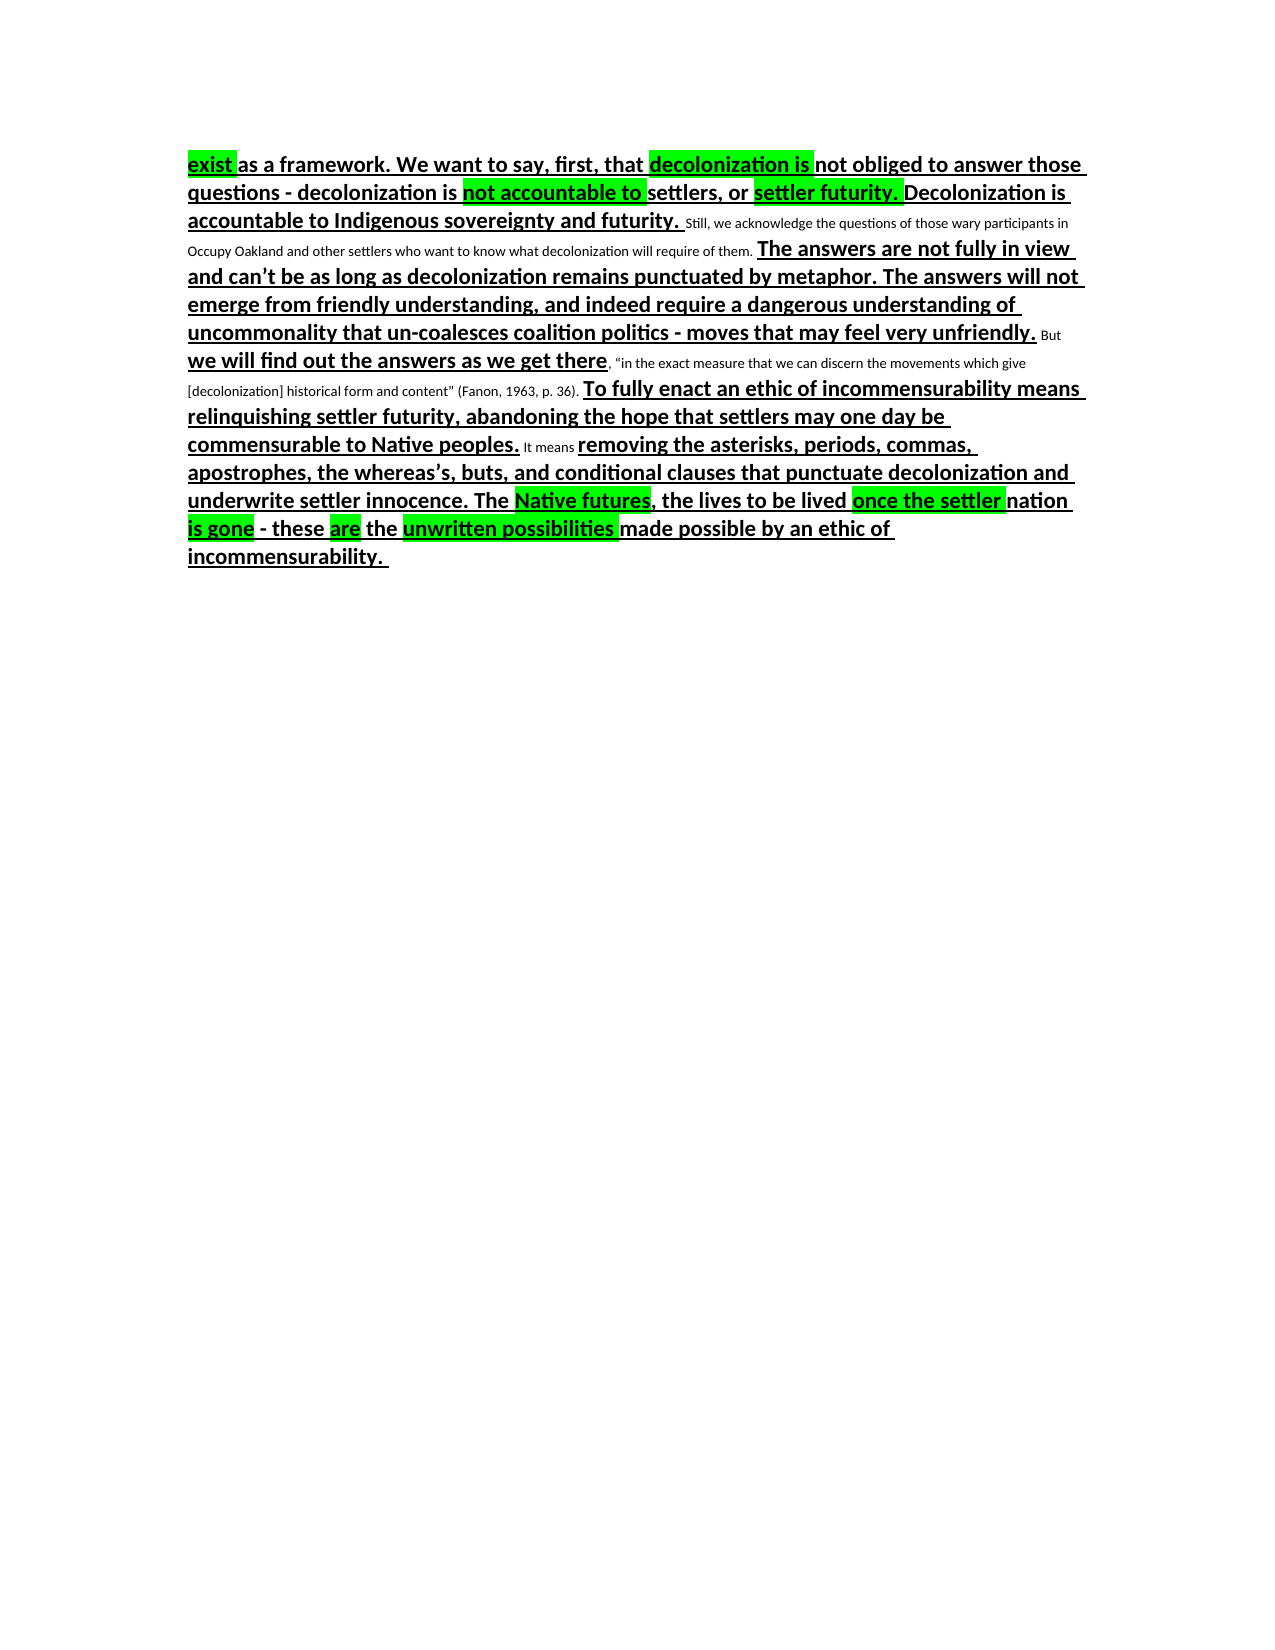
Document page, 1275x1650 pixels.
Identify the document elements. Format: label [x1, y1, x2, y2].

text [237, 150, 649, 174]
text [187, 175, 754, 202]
text [187, 176, 1087, 570]
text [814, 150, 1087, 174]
